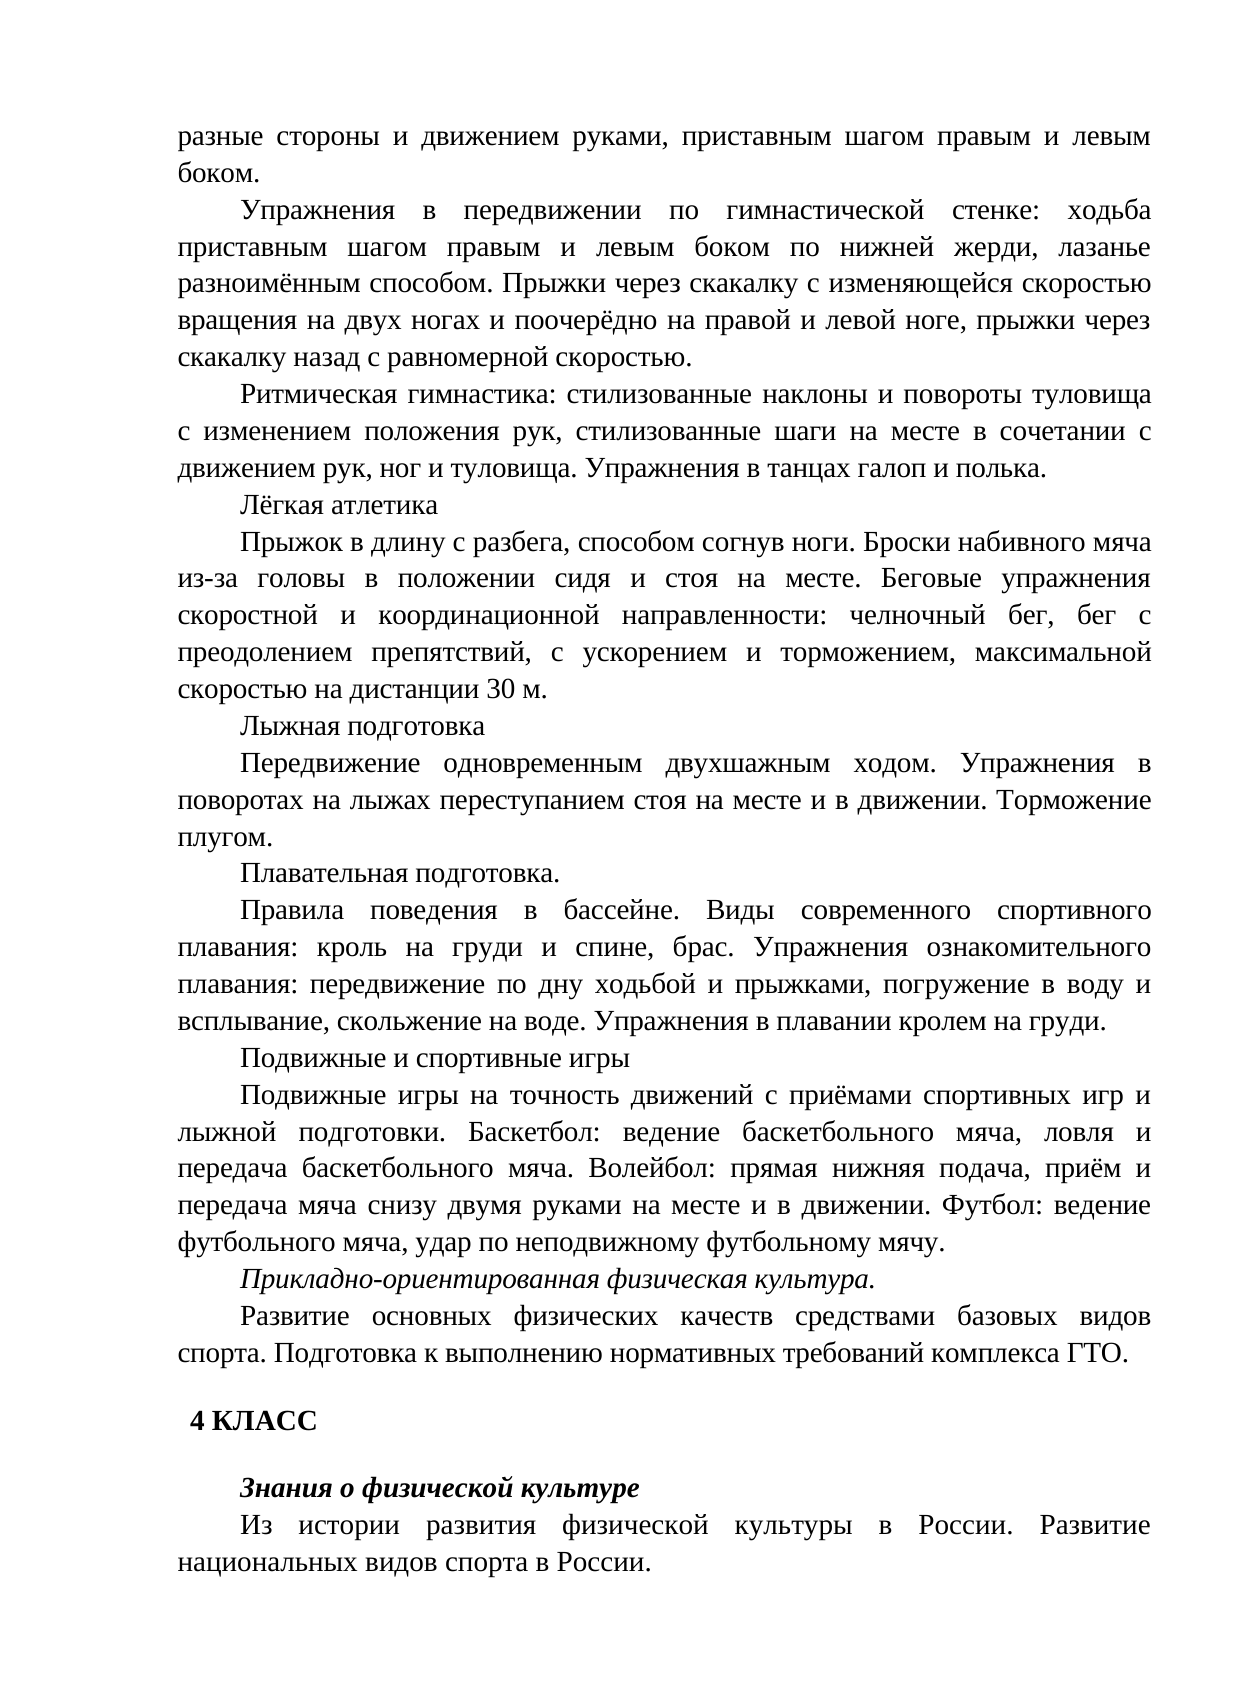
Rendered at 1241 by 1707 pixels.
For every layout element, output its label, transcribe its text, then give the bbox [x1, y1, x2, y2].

text Передвижение одновременным двухшажным ходом. Упражнения в поворотах на лыжах переступанием стоя на месте и в движении. Торможение плугом. [177, 745, 1152, 852]
text Прикладно-ориентированная физическая культура. [177, 1261, 1152, 1295]
text Лёгкая атлетика [177, 487, 1152, 520]
text Правила поведения в бассейне. Виды современного спортивного плавания: кроль на груди и спине, брас. Упражнения ознакомительного плавания: передвижение по дну ходьбой и прыжками, погружение в воду и всплывание, скольжение на воде. Упражнения в плавании кролем на груди. [177, 892, 1152, 1037]
text Развитие основных физических качеств средствами базовых видов спорта. Подготовка к выполнению нормативных требований комплекса ГТО. [177, 1298, 1152, 1368]
text Плавательная подготовка. [177, 856, 1152, 889]
text Ритмическая гимнастика: стилизованные наклоны и повороты туловища с изменением положения рук, стилизованные шаги на месте в сочетании с движением рук, ног и туловища. Упражнения в танцах галоп и полька. [177, 376, 1152, 483]
text Из истории развития физической культуры в России. Развитие национальных видов спорта в России. [177, 1507, 1152, 1577]
text Прыжок в длину с разбега, способом согнув ноги. Броски набивного мяча из-за головы в положении сидя и стоя на месте. Беговые упражнения скоростной и координационной направленности: челночный бег, бег с преодолением препятствий, с ускорением и торможением, максимальной скоростью на дистанции 30 м. [177, 524, 1152, 705]
text Лыжная подготовка [177, 708, 1152, 742]
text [177, 118, 1152, 188]
text Упражнения в передвижении по гимнастической стенке: ходьба приставным шагом правым и левым боком по нижней жерди, лазанье разноимённым способом. Прыжки через скакалку с изменяющейся скоростью вращения на двух ногах и поочерёдно на правой и левой ноге, прыжки через скакалку назад с равномерной скоростью. [177, 192, 1152, 373]
text Подвижные и спортивные игры [177, 1040, 1152, 1073]
text Знания о физической культуре [177, 1470, 1152, 1504]
text Подвижные игры на точность движений с приёмами спортивных игр и лыжной подготовки. Баскетбол: ведение баскетбольного мяча, ловля и передача баскетбольного мяча. Волейбол: прямая нижняя подача, приём и передача мяча снизу двумя руками на месте и в движении. Футбол: ведение футбольного мяча, удар по неподвижному футбольному мячу. [177, 1077, 1152, 1258]
text 4 КЛАСС [190, 1403, 1152, 1436]
